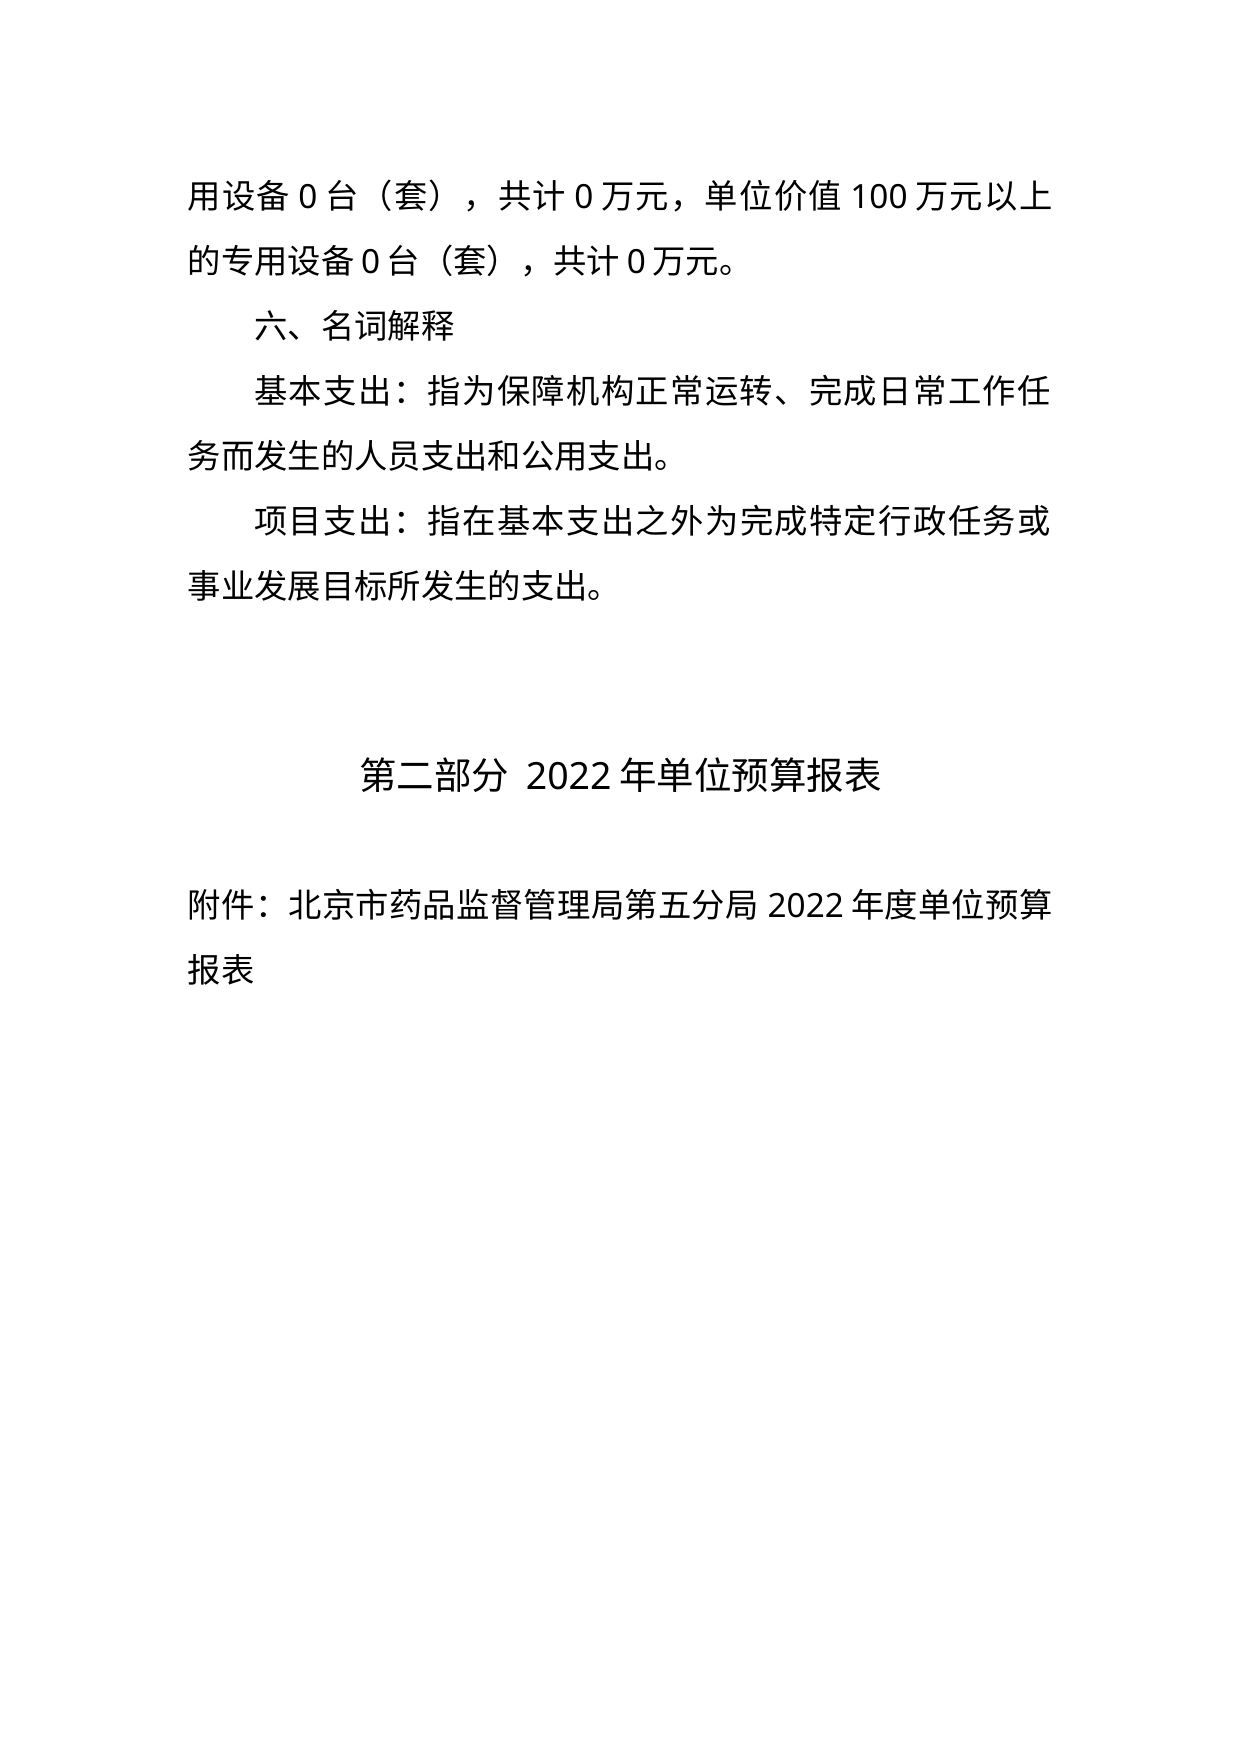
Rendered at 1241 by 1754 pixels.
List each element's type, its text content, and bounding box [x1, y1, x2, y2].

text 附件：北京市药品监督管理局第五分局2022年度单位预算报表 [187, 870, 1053, 1000]
text 六、名词解释 [187, 292, 1053, 357]
text 基本支出：指为保障机构正常运转、完成日常工作任务而发生的人员支出和公用支出。 [187, 357, 1053, 487]
text 项目支出：指在基本支出之外为完成特定行政任务或事业发展目标所发生的支出。 [187, 487, 1053, 617]
text 第二部分 2022年单位预算报表 [187, 740, 1053, 805]
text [187, 162, 1053, 292]
